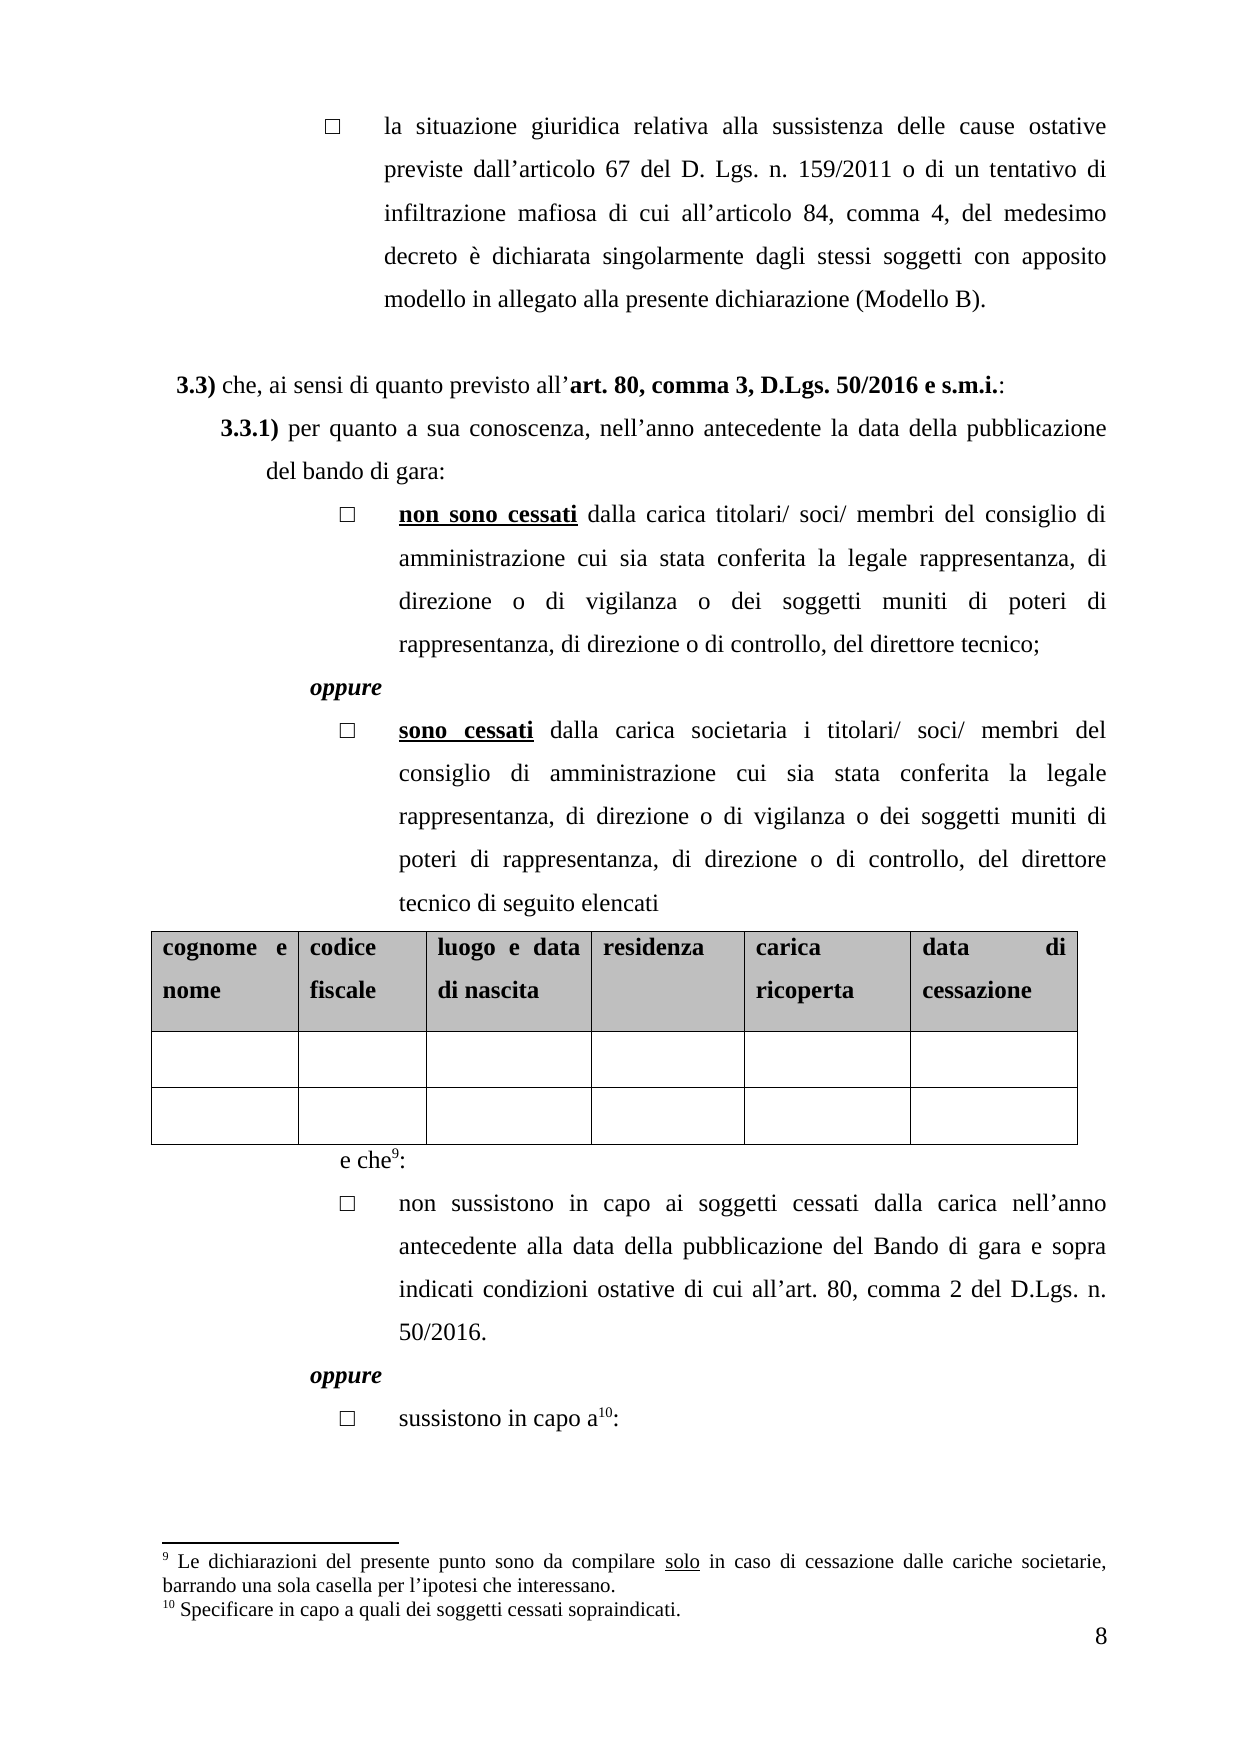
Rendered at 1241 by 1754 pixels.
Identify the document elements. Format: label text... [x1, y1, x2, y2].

text □ la situazione giuridica relativa alla sussistenza delle cause ostative previste dall’articolo 67 del D. Lgs. n. 159/2011 o di un tentativo di infiltrazione mafiosa di cui all’articolo 84, comma 4, del medesimo decreto è dichiarata singolarmente dagli stessi soggetti con apposito modello in allegato alla presente dichiarazione (Modello B). [325, 111, 1107, 313]
text e che: [339, 1145, 1107, 1173]
table_header carica ricoperta [745, 932, 910, 1031]
table_cell [299, 1088, 426, 1144]
table_header codice fiscale [299, 932, 426, 1031]
table_header data di cessazione [911, 932, 1077, 1031]
text □ non sono cessati dalla carica titolari/ soci/ membri del consiglio di amministrazione cui sia stata conferita la legale rappresentanza, di direzione o di vigilanza o dei soggetti muniti di poteri di rappresentanza, di direzione o di controllo, del direttore tecnico; [339, 499, 1107, 658]
table_cell [427, 1088, 591, 1144]
table_cell [152, 1032, 298, 1087]
table_cell [911, 1088, 1077, 1144]
text oppure [310, 672, 1107, 701]
table_cell [592, 1088, 744, 1144]
table_cell [592, 1032, 744, 1087]
table_header cognome e nome [152, 932, 298, 1031]
text oppure [310, 1360, 1107, 1389]
table_cell [745, 1032, 910, 1087]
table_cell [299, 1032, 426, 1087]
table_header luogo e data di nascita [427, 932, 591, 1031]
text □ sono cessati dalla carica societaria i titolari/ soci/ membri del consiglio di amministrazione cui sia stata conferita la legale rappresentanza, di direzione o di vigilanza o dei soggetti muniti di poteri di rappresentanza, di direzione o di controllo, del direttore tecnico di seguito elencati [339, 715, 1107, 916]
table_cell [911, 1032, 1077, 1087]
table_cell [152, 1088, 298, 1144]
table_cell [427, 1032, 591, 1087]
text □ non sussistono in capo ai soggetti cessati dalla carica nell’anno antecedente alla data della pubblicazione del Bando di gara e sopra indicati condizioni ostative di cui all’art. 80, comma 2 del D.Lgs. n. 50/2016. [339, 1188, 1107, 1346]
table_header residenza [592, 932, 744, 1031]
text 3.3.1) per quanto a sua conoscenza, nell’anno antecedente la data della pubblicazione del bando di gara: [220, 413, 1107, 485]
table_cell [745, 1088, 910, 1144]
text □ sussistono in capo a: [339, 1403, 1107, 1432]
text 3.3) che, ai sensi di quanto previsto all’art. 80, comma 3, D.Lgs. 50/2016 e s.m.i.: [176, 370, 1107, 399]
